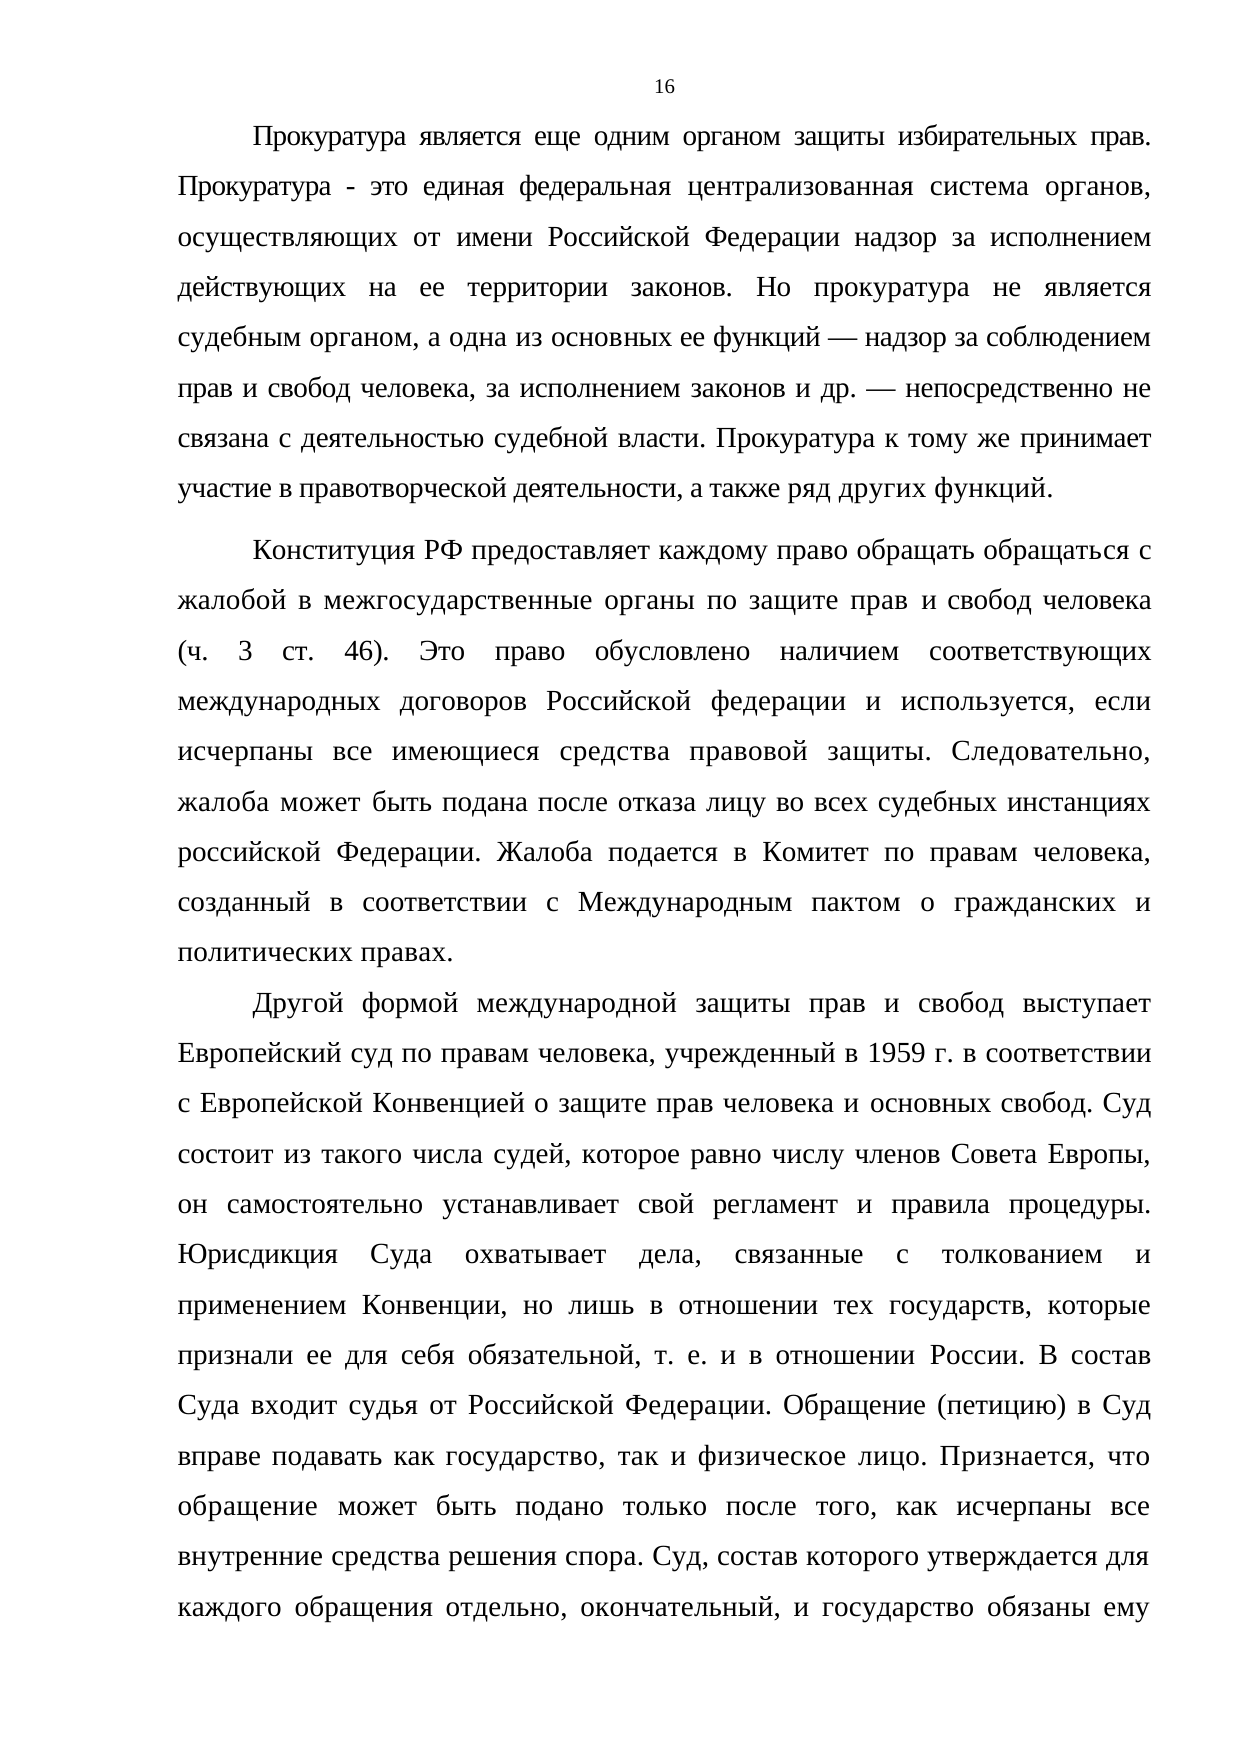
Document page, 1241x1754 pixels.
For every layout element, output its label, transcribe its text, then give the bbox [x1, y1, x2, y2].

text Прокуратура является еще одним органом защиты избирательных прав. Прокуратура - это единая федеральная централизованная система органов, осуществляющих от имени Российской Федерации надзор за исполнением действующих на ее территории законов. Но прокуратура не является судебным органом, а одна из основных ее функций — надзор за соблюдением прав и свобод человека, за исполнением законов и др. — непосредственно не связана с деятельностью судебной власти. Прокуратура к тому же принимает участие в правотворческой деятельности, а также ряд других функций. [177, 118, 1152, 504]
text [177, 985, 1152, 1622]
text Конституция РФ предоставляет каждому право обращать обращаться с жалобой в межгосударственные органы по защите прав и свобод человека (ч. 3 ст. 46). Это право обусловлено наличием соответствующих международных договоров Российской федерации и используется, если исчерпаны все имеющиеся средства правовой защиты. Следовательно, жалоба может быть подана после отказа лицу во всех судебных инстанциях российской Федерации. Жалоба подается в Комитет по правам человека, созданный в соответствии с Международным пактом о гражданских и политических правах. [177, 532, 1152, 968]
